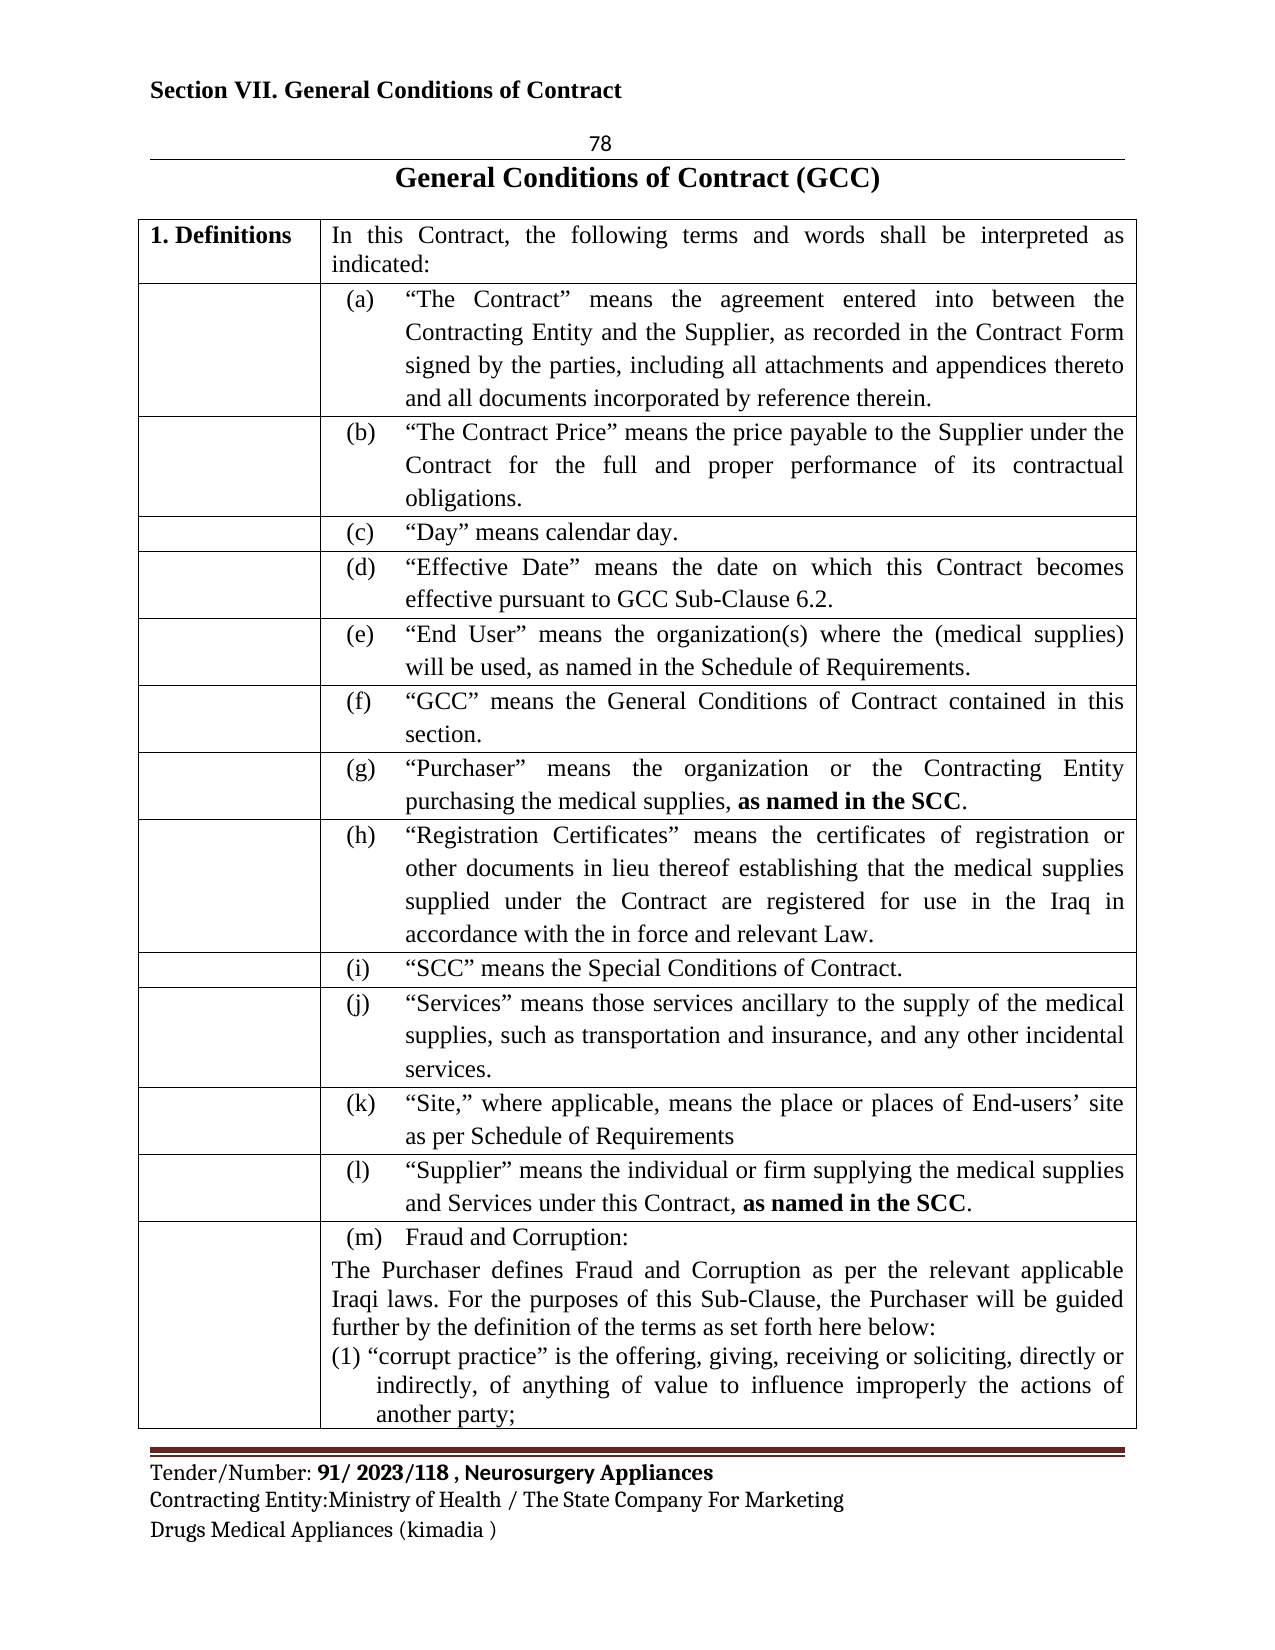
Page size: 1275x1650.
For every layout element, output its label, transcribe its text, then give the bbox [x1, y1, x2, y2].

text General Conditions of Contract (GCC) [150, 160, 1125, 193]
table_header 1. Definitions [139, 220, 320, 283]
table_cell [139, 517, 320, 551]
table_cell “End User” means the organization(s) where the (medical supplies) will be used, as named in the Schedule of Requirements. [321, 619, 1136, 685]
table_cell “Effective Date” means the date on which this Contract becomes effective pursuant to GCC Sub-Clause 6.2. [321, 552, 1136, 618]
table_cell [139, 1155, 320, 1221]
table_cell [139, 686, 320, 752]
table_cell [139, 988, 320, 1087]
table_cell [139, 953, 320, 987]
table_cell [139, 284, 320, 416]
table_cell “The Contract Price” means the price payable to the Supplier under the Contract for the full and proper performance of its contractual obligations. [321, 417, 1136, 516]
table_cell “GCC” means the General Conditions of Contract contained in this section. [321, 686, 1136, 752]
table_header In this Contract, the following terms and words shall be interpreted as indicated: [321, 220, 1136, 283]
table_cell “Supplier” means the individual or firm supplying the medical supplies and Services under this Contract, as named in the SCC. [321, 1155, 1136, 1221]
table_cell “Services” means those services ancillary to the supply of the medical supplies, such as transportation and insurance, and any other incidental services. [321, 988, 1136, 1087]
table_cell “The Contract” means the agreement entered into between the Contracting Entity and the Supplier, as recorded in the Contract Form signed by the parties, including all attachments and appendices thereto and all documents incorporated by reference therein. [321, 284, 1136, 416]
table_cell [139, 1222, 320, 1427]
table_cell “Day” means calendar day. [321, 517, 1136, 551]
table_cell “SCC” means the Special Conditions of Contract. [321, 953, 1136, 987]
table_cell [139, 753, 320, 819]
table_cell [139, 619, 320, 685]
table_cell “Purchaser” means the organization or the Contracting Entity purchasing the medical supplies, as named in the SCC. [321, 753, 1136, 819]
table_cell [139, 417, 320, 516]
table_cell [139, 1088, 320, 1154]
table_cell “Site,” where applicable, means the place or places of End-users’ site as per Schedule of Requirements [321, 1088, 1136, 1154]
table_cell Fraud and Corruption: The Purchaser defines Fraud and Corruption as per the relevant applicable Iraqi laws. For the purposes of this Sub-Clause, the Purchaser will be guided further by the definition of the terms as set forth here below: (1) “corrupt practice” is the offering, giving, receiving or soliciting, directly or indirectly, of anything of value to influence improperly the actions of another party; [321, 1222, 1136, 1427]
table_cell [139, 552, 320, 618]
table_cell [139, 820, 320, 952]
table_cell “Registration Certificates” means the certificates of registration or other documents in lieu thereof establishing that the medical supplies supplied under the Contract are registered for use in the Iraq in accordance with the in force and relevant Law. [321, 820, 1136, 952]
